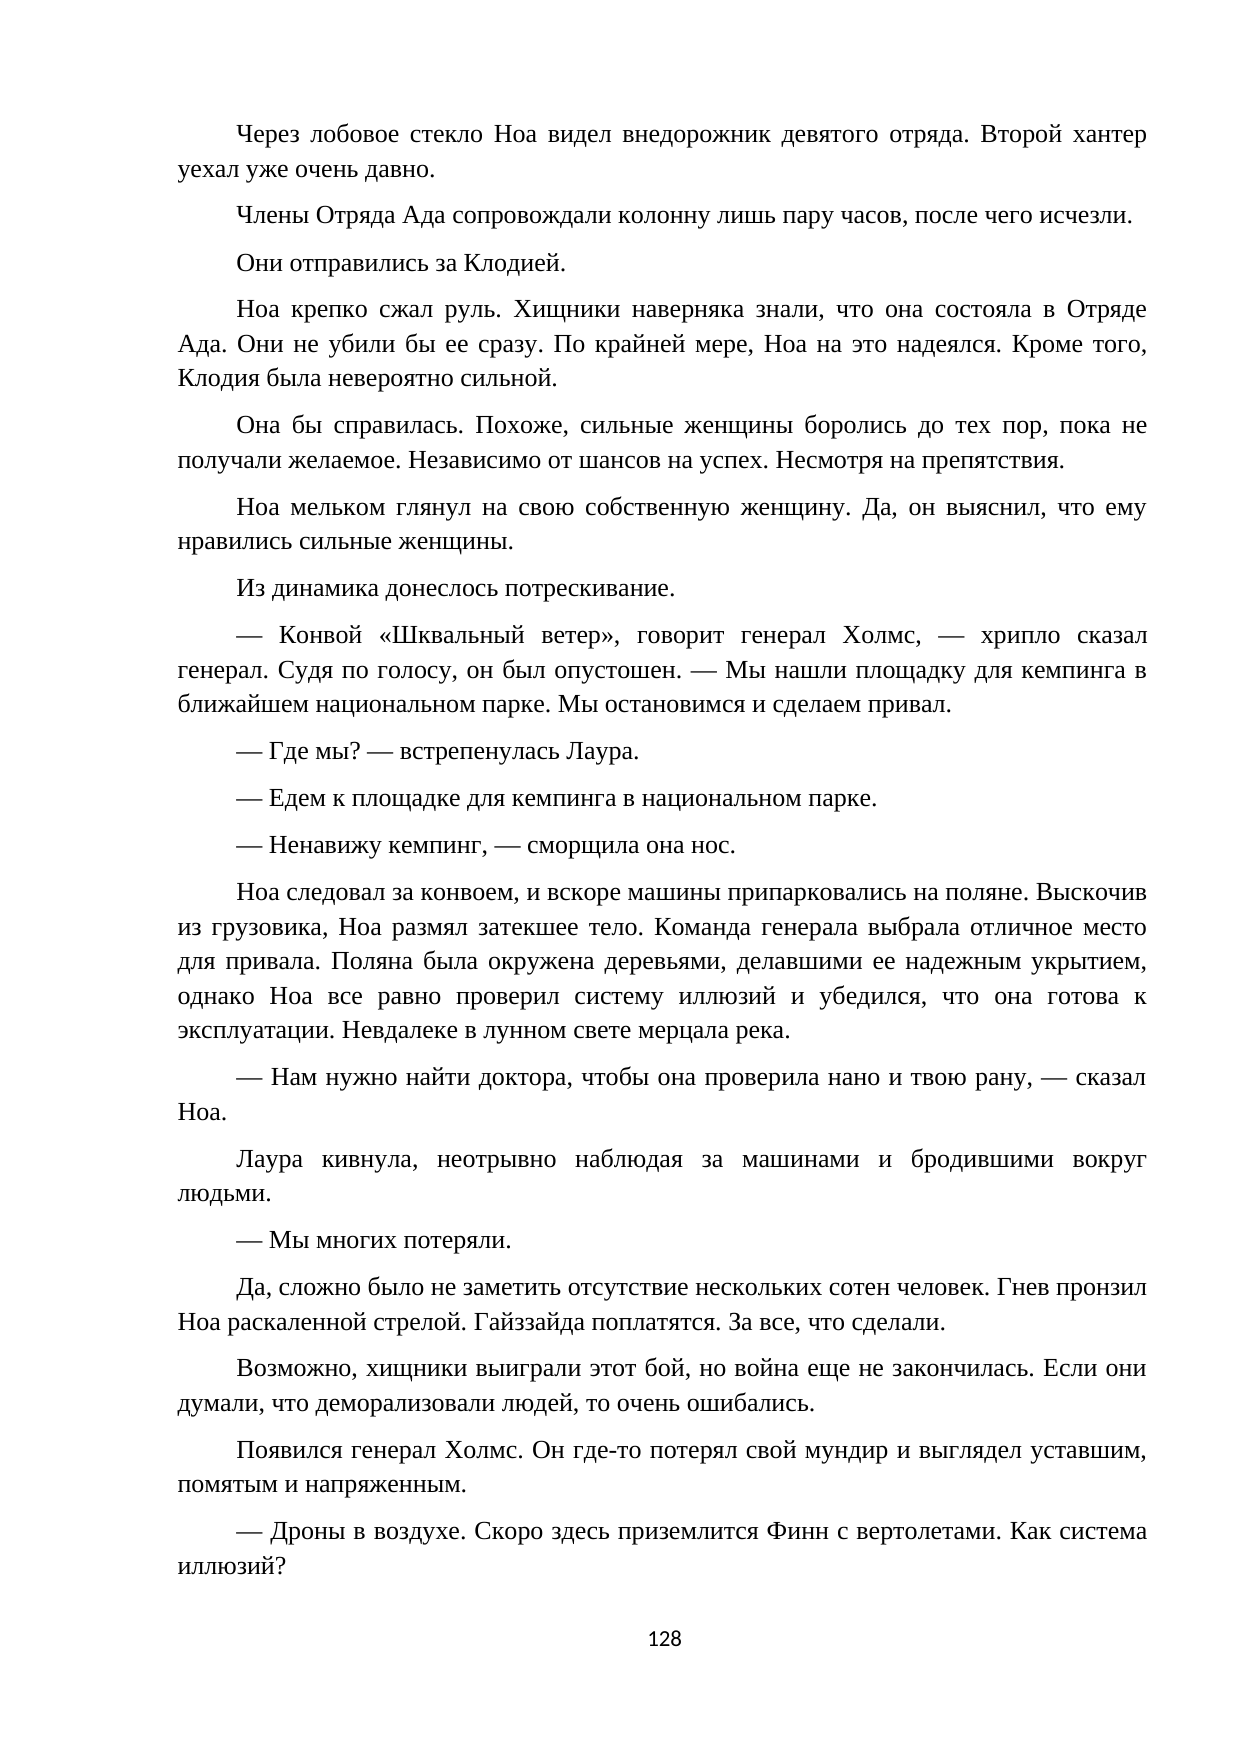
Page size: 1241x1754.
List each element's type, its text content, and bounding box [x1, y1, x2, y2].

text Из динамика донеслось потрескивание. [177, 572, 1148, 602]
text Члены Отряда Ада сопровождали колонну лишь пару часов, после чего исчезли. [177, 199, 1148, 229]
text Ноа мельком глянул на свою собственную женщину. Да, он выяснил, что ему нравились сильные женщины. [177, 491, 1148, 555]
text Она бы справилась. Похоже, сильные женщины боролись до тех пор, пока не получали желаемое. Независимо от шансов на успех. Несмотря на препятствия. [177, 409, 1148, 474]
text Они отправились за Клодией. [177, 247, 1148, 277]
text Ноа крепко сжал руль. Хищники наверняка знали, что она состояла в Отряде Ада. Они не убили бы ее сразу. По крайней мере, Ноа на это надеялся. Кроме того, Клодия была невероятно сильной. [177, 293, 1148, 392]
text — Дроны в воздухе. Скоро здесь приземлится Финн с вертолетами. Как система иллюзий? [177, 1515, 1148, 1580]
text Лаура кивнула, неотрывно наблюдая за машинами и бродившими вокруг людьми. [177, 1143, 1148, 1207]
text — Конвой «Шквальный ветер», говорит генерал Холмс, — хрипло сказал генерал. Судя по голосу, он был опустошен. — Мы нашли площадку для кемпинга в ближайшем национальном парке. Мы остановимся и сделаем привал. [177, 619, 1148, 718]
text Возможно, хищники выиграли этот бой, но война еще не закончилась. Если они думали, что деморализовали людей, то очень ошибались. [177, 1352, 1148, 1417]
text Появился генерал Холмс. Он где-то потерял свой мундир и выглядел уставшим, помятым и напряженным. [177, 1434, 1148, 1498]
text Да, сложно было не заметить отсутствие нескольких сотен человек. Гнев пронзил Ноа раскаленной стрелой. Гайззайда поплатятся. За все, что сделали. [177, 1271, 1148, 1336]
text — Нам нужно найти доктора, чтобы она проверила нано и твою рану, — сказал Ноа. [177, 1061, 1148, 1126]
text Ноа следовал за конвоем, и вскоре машины припарковались на поляне. Выскочив из грузовика, Ноа размял затекшее тело. Команда генерала выбрала отличное место для привала. Поляна была окружена деревьями, делавшими ее надежным укрытием, однако Ноа все равно проверил систему иллюзий и убедился, что она готова к эксплуатации. Невдалеке в лунном свете мерцала река. [177, 876, 1148, 1044]
text — Мы многих потеряли. [177, 1224, 1148, 1254]
text — Где мы? — встрепенулась Лаура. [177, 735, 1148, 765]
text Через лобовое стекло Ноа видел внедорожник девятого отряда. Второй хантер уехал уже очень давно. [177, 118, 1148, 183]
text — Едем к площадке для кемпинга в национальном парке. [177, 782, 1148, 812]
text — Ненавижу кемпинг, — сморщила она нос. [177, 829, 1148, 859]
